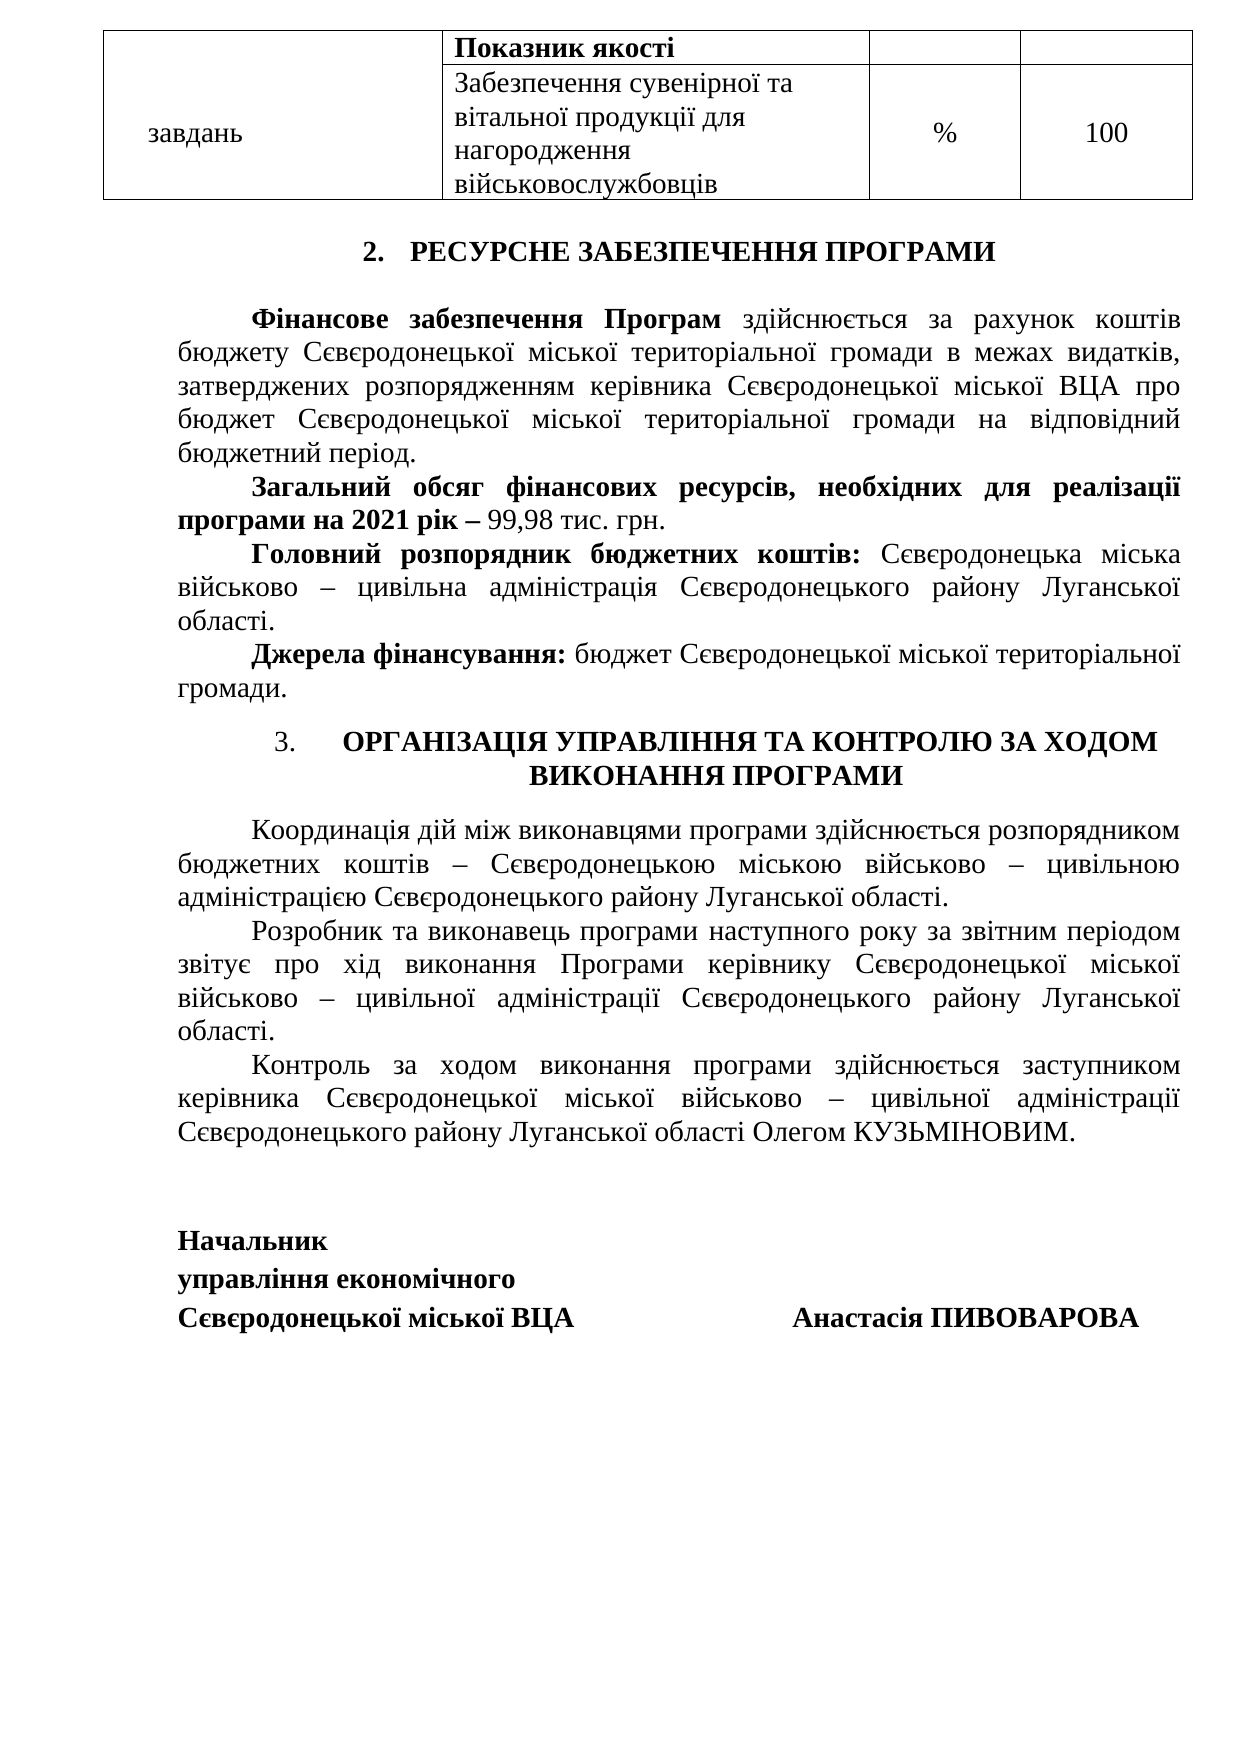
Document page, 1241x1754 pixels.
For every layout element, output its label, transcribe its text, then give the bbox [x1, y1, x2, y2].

table_cell [1021, 31, 1192, 64]
table_cell Забезпечення сувенірної та вітальної продукції для нагородження військовослужбовців [443, 65, 869, 199]
table_cell [870, 31, 1020, 64]
table_cell % [870, 65, 1020, 199]
text Координація дій між виконавцями програми здійснюється розпорядником бюджетних коштів – Сєвєродонецькою міською військово – цивільною адміністрацією Сєвєродонецького району Луганської області. [177, 812, 1181, 913]
table_cell Показник якості [443, 31, 869, 64]
list РЕСУРСНЕ ЗАБЕЗПЕЧЕННЯ ПРОГРАМИ [177, 234, 1181, 267]
text Начальник [177, 1223, 1181, 1256]
text Контроль за ходом виконання програми здійснюється заступником керівника Сєвєродонецької міської військово – цивільної адміністрації Сєвєродонецького району Луганської області Олегом КУЗЬМІНОВИМ. [177, 1047, 1181, 1148]
text управління економічного [177, 1261, 1181, 1295]
text Джерела фінансування: бюджет Сєвєродонецької міської територіальної громади. [177, 636, 1181, 703]
text Сєвєродонецької міської ВЦА Анастасія ПИВОВАРОВА [177, 1300, 1181, 1333]
text Загальний обсяг фінансових ресурсів, необхідних для реалізації програми на 2021 рік – 99,98 тис. грн. [177, 469, 1181, 536]
text Головний розпорядник бюджетних коштів: Сєвєродонецька міська військово – цивільна адміністрація Сєвєродонецького району Луганської області. [177, 536, 1181, 636]
text Фінансове забезпечення Програм здійснюється за рахунок коштів бюджету Сєвєродонецької міської територіальної громади в межах видатків, затверджених розпорядженням керівника Сєвєродонецької міської ВЦА про бюджет Сєвєродонецької міської територіальної громади на відповідний бюджетний період. [177, 301, 1181, 469]
text Розробник та виконавець програми наступного року за звітним періодом звітує про хід виконання Програми керівнику Сєвєродонецької міської військово – цивільної адміністрації Сєвєродонецького району Луганської області. [177, 913, 1181, 1047]
list ОРГАНІЗАЦІЯ УПРАВЛІННЯ ТА КОНТРОЛЮ ЗА ХОДОМ ВИКОНАННЯ ПРОГРАМИ [251, 724, 1181, 791]
table_cell 100 [1021, 65, 1192, 199]
